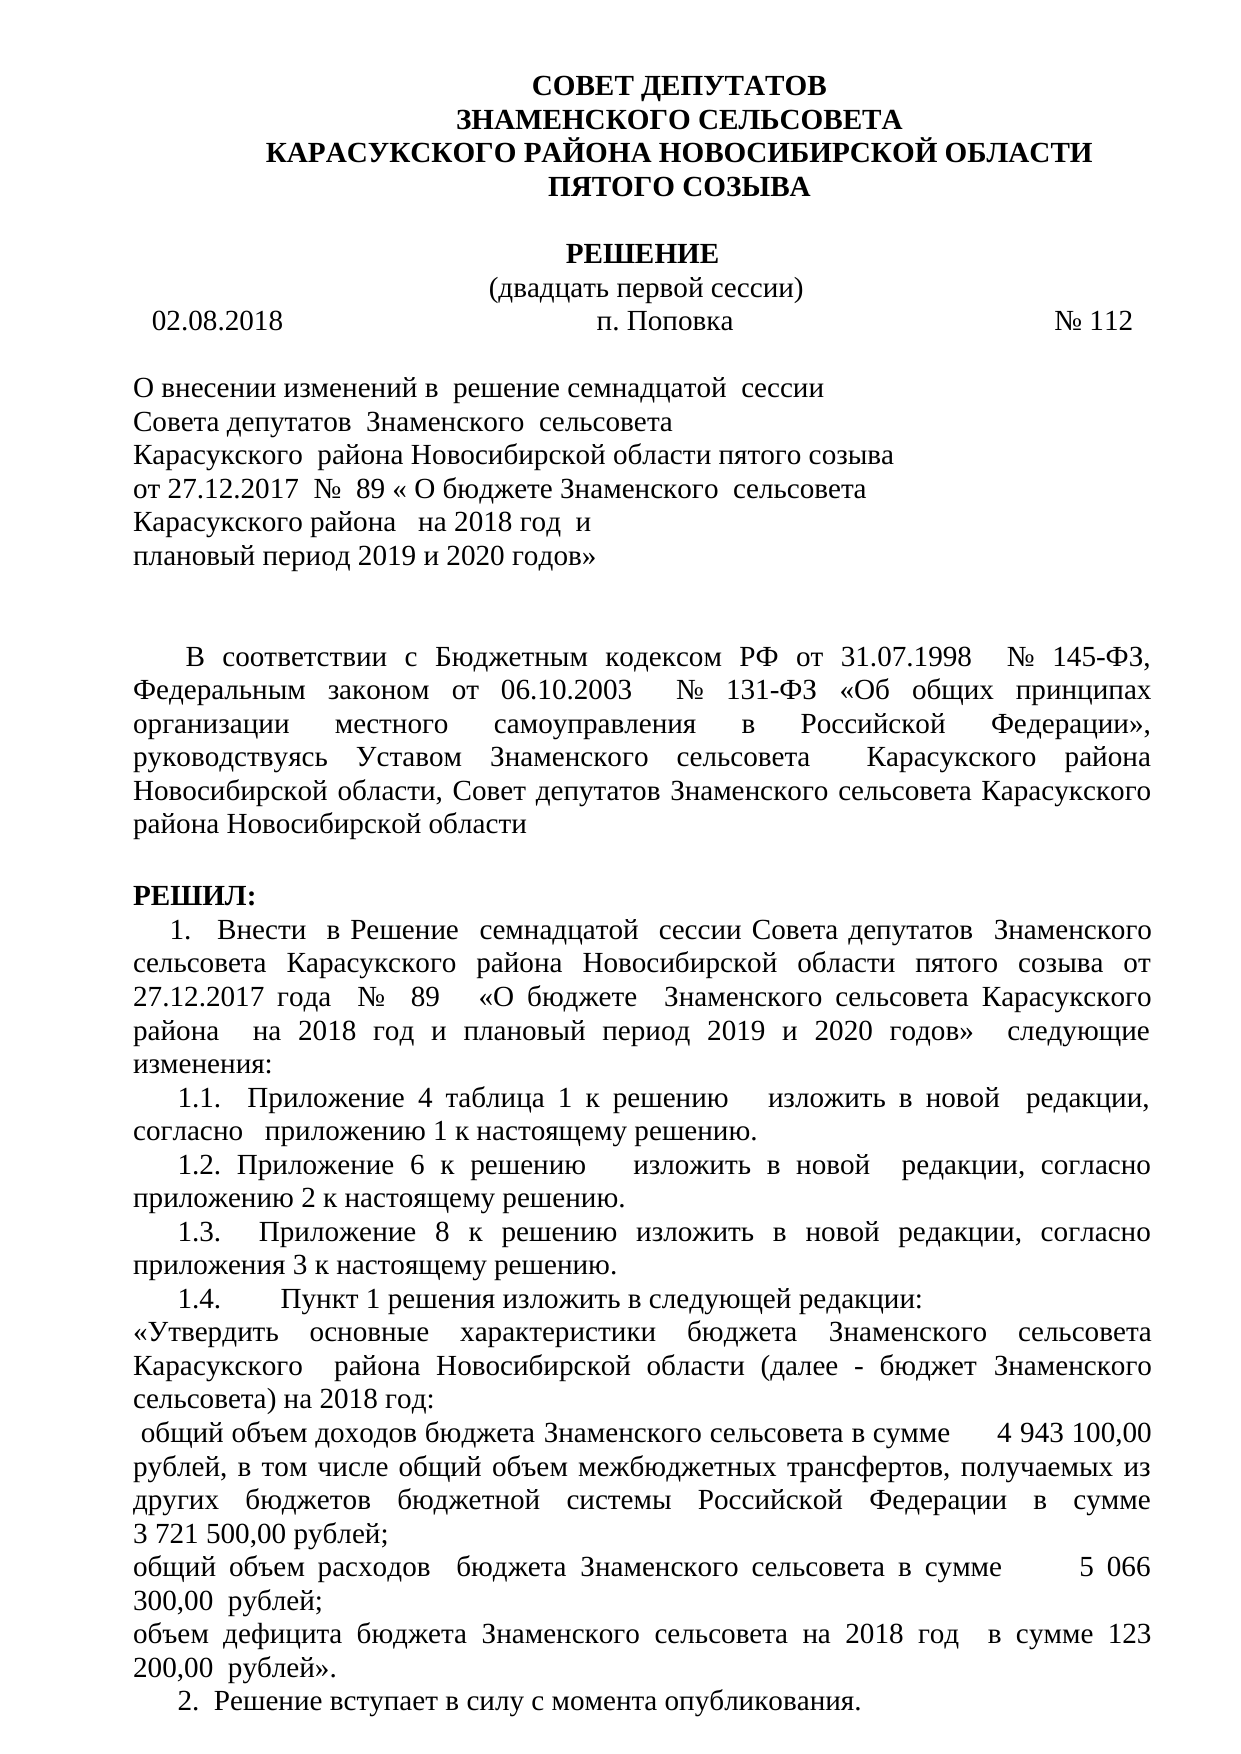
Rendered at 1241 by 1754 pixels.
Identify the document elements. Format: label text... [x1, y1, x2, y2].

text Совета депутатов Знаменского сельсовета [133, 404, 1152, 437]
text СОВЕТ ДЕПУТАТОВ [133, 68, 1152, 102]
text ПЯТОГО СОЗЫВА [133, 169, 1152, 203]
text РЕШЕНИЕ (двадцать первой сессии) [133, 236, 1152, 303]
text общий объем расходов бюджета Знаменского сельсовета в сумме 5 066 300,00 рублей; [133, 1549, 1152, 1616]
text 1.1. Приложение 4 таблица 1 к решению изложить в новой редакции, согласно приложению 1 к настоящему решению. [133, 1080, 1152, 1147]
text объем дефицита бюджета Знаменского сельсовета на 2018 год в сумме 123 200,00 рублей». [133, 1616, 1152, 1683]
text Карасукского района Новосибирской области пятого созыва [133, 437, 1152, 471]
text КАРАСУКСКОГО РАЙОНА НОВОСИБИРСКОЙ ОБЛАСТИ [133, 136, 1152, 169]
text О внесении изменений в решение семнадцатой сессии [133, 370, 1152, 404]
text «Утвердить основные характеристики бюджета Знаменского сельсовета Карасукского района Новосибирской области (далее - бюджет Знаменского сельсовета) на 2018 год: [133, 1314, 1152, 1415]
text 1. Внести в Решение семнадцатой сессии Совета депутатов Знаменского сельсовета Карасукского района Новосибирской области пятого созыва от 27.12.2017 года № 89 «О бюджете Знаменского сельсовета Карасукского района на 2018 год и плановый период 2019 и 2020 годов» следующие изменения: [133, 912, 1152, 1080]
text РЕШИЛ: [133, 878, 1152, 912]
text 1.2. Приложение 6 к решению изложить в новой редакции, согласно приложению 2 к настоящему решению. [133, 1147, 1152, 1214]
text 2. Решение вступает в силу с момента опубликования. [133, 1683, 1152, 1717]
text от 27.12.2017 № 89 « О бюджете Знаменского сельсовета [133, 471, 1152, 504]
text 02.08.2018 п. Поповка № 112 [133, 303, 1152, 337]
text 1.4. Пункт 1 решения изложить в следующей редакции: [133, 1281, 1152, 1314]
text ЗНАМЕНСКОГО СЕЛЬСОВЕТА [133, 102, 1152, 136]
text 1.3. Приложение 8 к решению изложить в новой редакции, согласно приложения 3 к настоящему решению. [133, 1214, 1152, 1281]
text Карасукского района на 2018 год и [133, 504, 1152, 538]
text В соответствии с Бюджетным кодексом РФ от 31.07.1998 № 145-ФЗ, Федеральным законом от 06.10.2003 № 131-ФЗ «Об общих принципах организации местного самоуправления в Российской Федерации», руководствуясь Уставом Знаменского сельсовета Карасукского района Новосибирской области, Совет депутатов Знаменского сельсовета Карасукского района Новосибирской области [133, 639, 1152, 840]
text общий объем доходов бюджета Знаменского сельсовета в сумме 4 943 100,00 рублей, в том числе общий объем межбюджетных трансфертов, получаемых из других бюджетов бюджетной системы Российской Федерации в сумме 3 721 500,00 рублей; [133, 1415, 1152, 1549]
text плановый период 2019 и 2020 годов» [133, 538, 1152, 572]
